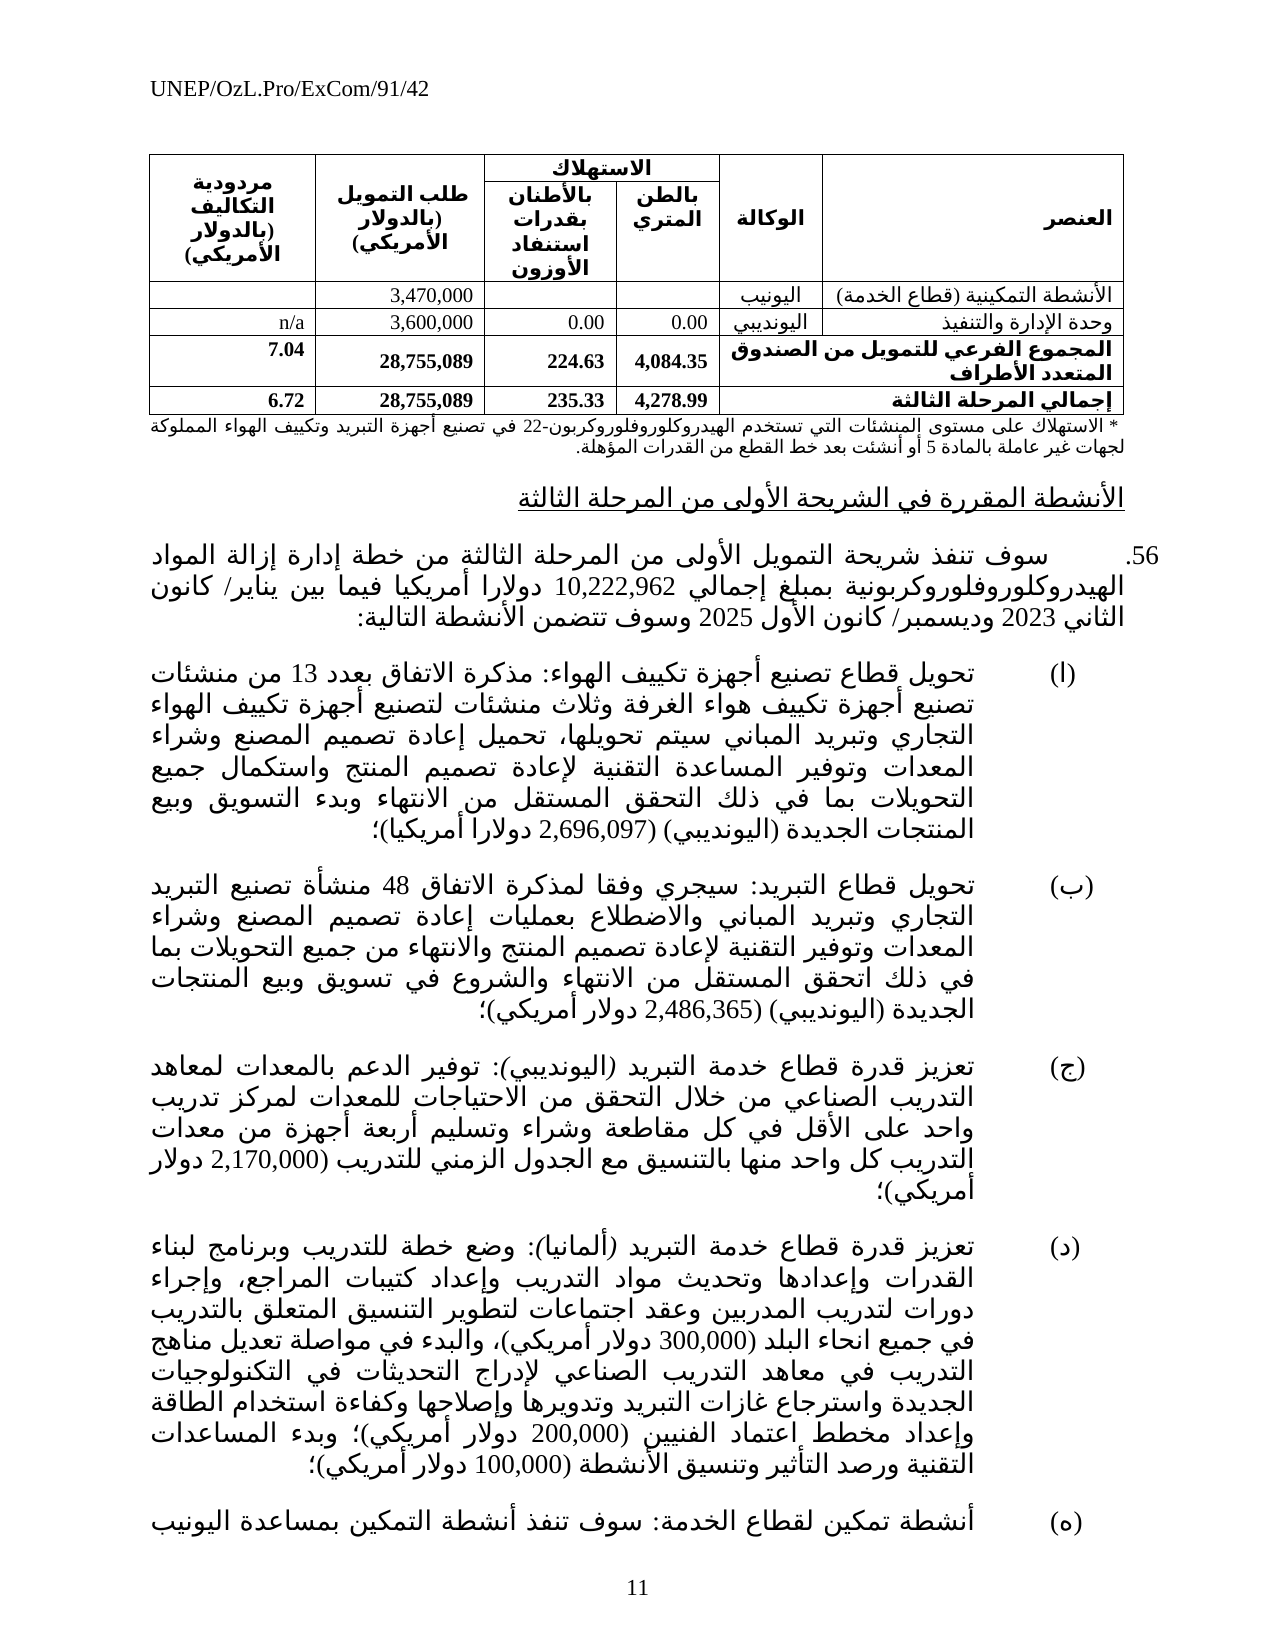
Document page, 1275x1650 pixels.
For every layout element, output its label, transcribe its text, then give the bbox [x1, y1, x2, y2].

table_cell 3,600,000 [316, 309, 484, 335]
table_cell 28,755,089 [316, 387, 484, 413]
table_header العنصر [823, 155, 1123, 281]
table_cell 7.04 [150, 336, 315, 386]
table_cell 4,084.35 [617, 336, 719, 386]
table_cell n/a [150, 309, 315, 335]
table_cell 0.00 [617, 309, 719, 335]
table_cell الأنشطة التمكينية (قطاع الخدمة) [823, 282, 1123, 308]
table_cell 28,755,089 [316, 336, 484, 386]
text الأنشطة المقررة في الشريحة الأولى من المرحلة الثالثة [150, 483, 1125, 514]
table_cell إجمالي المرحلة الثالثة [720, 387, 1123, 413]
table_header الاستهلاك [485, 155, 719, 181]
table_cell 3,470,000 [316, 282, 484, 308]
table_cell اليونديبي [720, 309, 822, 335]
table_cell 6.72 [150, 387, 315, 413]
subtitle تحويل قطاع التبريد: سيجري وفقا لمذكرة الاتفاق 48 منشأة تصنيع التبريد التجاري وتبريد المباني والاضطلاع بعمليات إعادة تصميم المصنع وشراء المعدات وتوفير التقنية لإعادة تصميم المنتج والانتهاء من جميع التحويلات بما في ذلك اتحقق المستقل من الانتهاء والشروع في تسويق وبيع المنتجات الجديدة (اليونديبي) (2,486,365 دولار أمريكي)؛ [150, 869, 1050, 1025]
table_cell 224.63 [485, 336, 616, 386]
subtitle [150, 1505, 1050, 1536]
table_cell 0.00 [485, 309, 616, 335]
subtitle تعزيز قدرة قطاع خدمة التبريد (ألمانيا): وضع خطة للتدريب وبرنامج لبناء القدرات وإعدادها وتحديث مواد التدريب وإعداد كتيبات المراجع، وإجراء دورات لتدريب المدربين وعقد اجتماعات لتطوير التنسيق المتعلق بالتدريب في جميع انحاء البلد (300,000 دولار أمريكي)، والبدء في مواصلة تعديل مناهج التدريب في معاهد التدريب الصناعي لإدراج التحديثات في التكنولوجيات الجديدة واسترجاع غازات التبريد وتدويرها وإصلاحها وكفاءة استخدام الطاقة وإعداد مخطط اعتماد الفنيين (200,000 دولار أمريكي)؛ وبدء المساعدات التقنية ورصد التأثير وتنسيق الأنشطة (100,000 دولار أمريكي)؛ [150, 1231, 1050, 1480]
table_header طلب التمويل (بالدولار الأمريكي) [316, 155, 484, 281]
subtitle تحويل قطاع تصنيع أجهزة تكييف الهواء: مذكرة الاتفاق بعدد 13 من منشئات تصنيع أجهزة تكييف هواء الغرفة وثلاث منشئات لتصنيع أجهزة تكييف الهواء التجاري وتبريد المباني سيتم تحويلها، تحميل إعادة تصميم المصنع وشراء المعدات وتوفير المساعدة التقنية لإعادة تصميم المنتج واستكمال جميع التحويلات بما في ذلك التحقق المستقل من الانتهاء وبدء التسويق وبيع المنتجات الجديدة (اليونديبي) (2,696,097 دولارا أمريكيا)؛ [150, 657, 1050, 844]
table_cell 235.33 [485, 387, 616, 413]
table_cell وحدة الإدارة والتنفيذ [823, 309, 1123, 335]
table_cell 4,278.99 [617, 387, 719, 413]
table_cell المجموع الفرعي للتمويل من الصندوق المتعدد الأطراف [720, 336, 1123, 386]
subtitle * الاستهلاك على مستوى المنشئات التي تستخدم الهيدروكلوروفلوروكربون-22 في تصنيع أجهزة التبريد وتكييف الهواء المملوكة لجهات غير عاملة بالمادة 5 أو أنشئت بعد خط القطع من القدرات المؤهلة. [150, 414, 1125, 458]
subtitle سوف تنفذ شريحة التمويل الأولى من المرحلة الثالثة من خطة إدارة إزالة المواد الهيدروكلوروفلوروكربونية بمبلغ إجمالي 10,222,962 دولارا أمريكيا فيما بين يناير/ كانون الثاني 2023 وديسمبر/ كانون الأول 2025 وسوف تتضمن الأنشطة التالية: [150, 539, 1125, 632]
table_cell اليونيب [720, 282, 822, 308]
table_cell بالأطنان بقدرات استنفاد الأوزون [485, 182, 616, 281]
subtitle تعزيز قدرة قطاع خدمة التبريد (اليونديبي): توفير الدعم بالمعدات لمعاهد التدريب الصناعي من خلال التحقق من الاحتياجات للمعدات لمركز تدريب واحد على الأقل في كل مقاطعة وشراء وتسليم أربعة أجهزة من معدات التدريب كل واحد منها بالتنسيق مع الجدول الزمني للتدريب (2,170,000 دولار أمريكي)؛ [150, 1050, 1050, 1206]
table_header مردودية التكاليف (بالدولار الأمريكي) [150, 155, 315, 281]
table_header الوكالة [720, 155, 822, 281]
table_cell بالطن المتري [617, 182, 719, 281]
